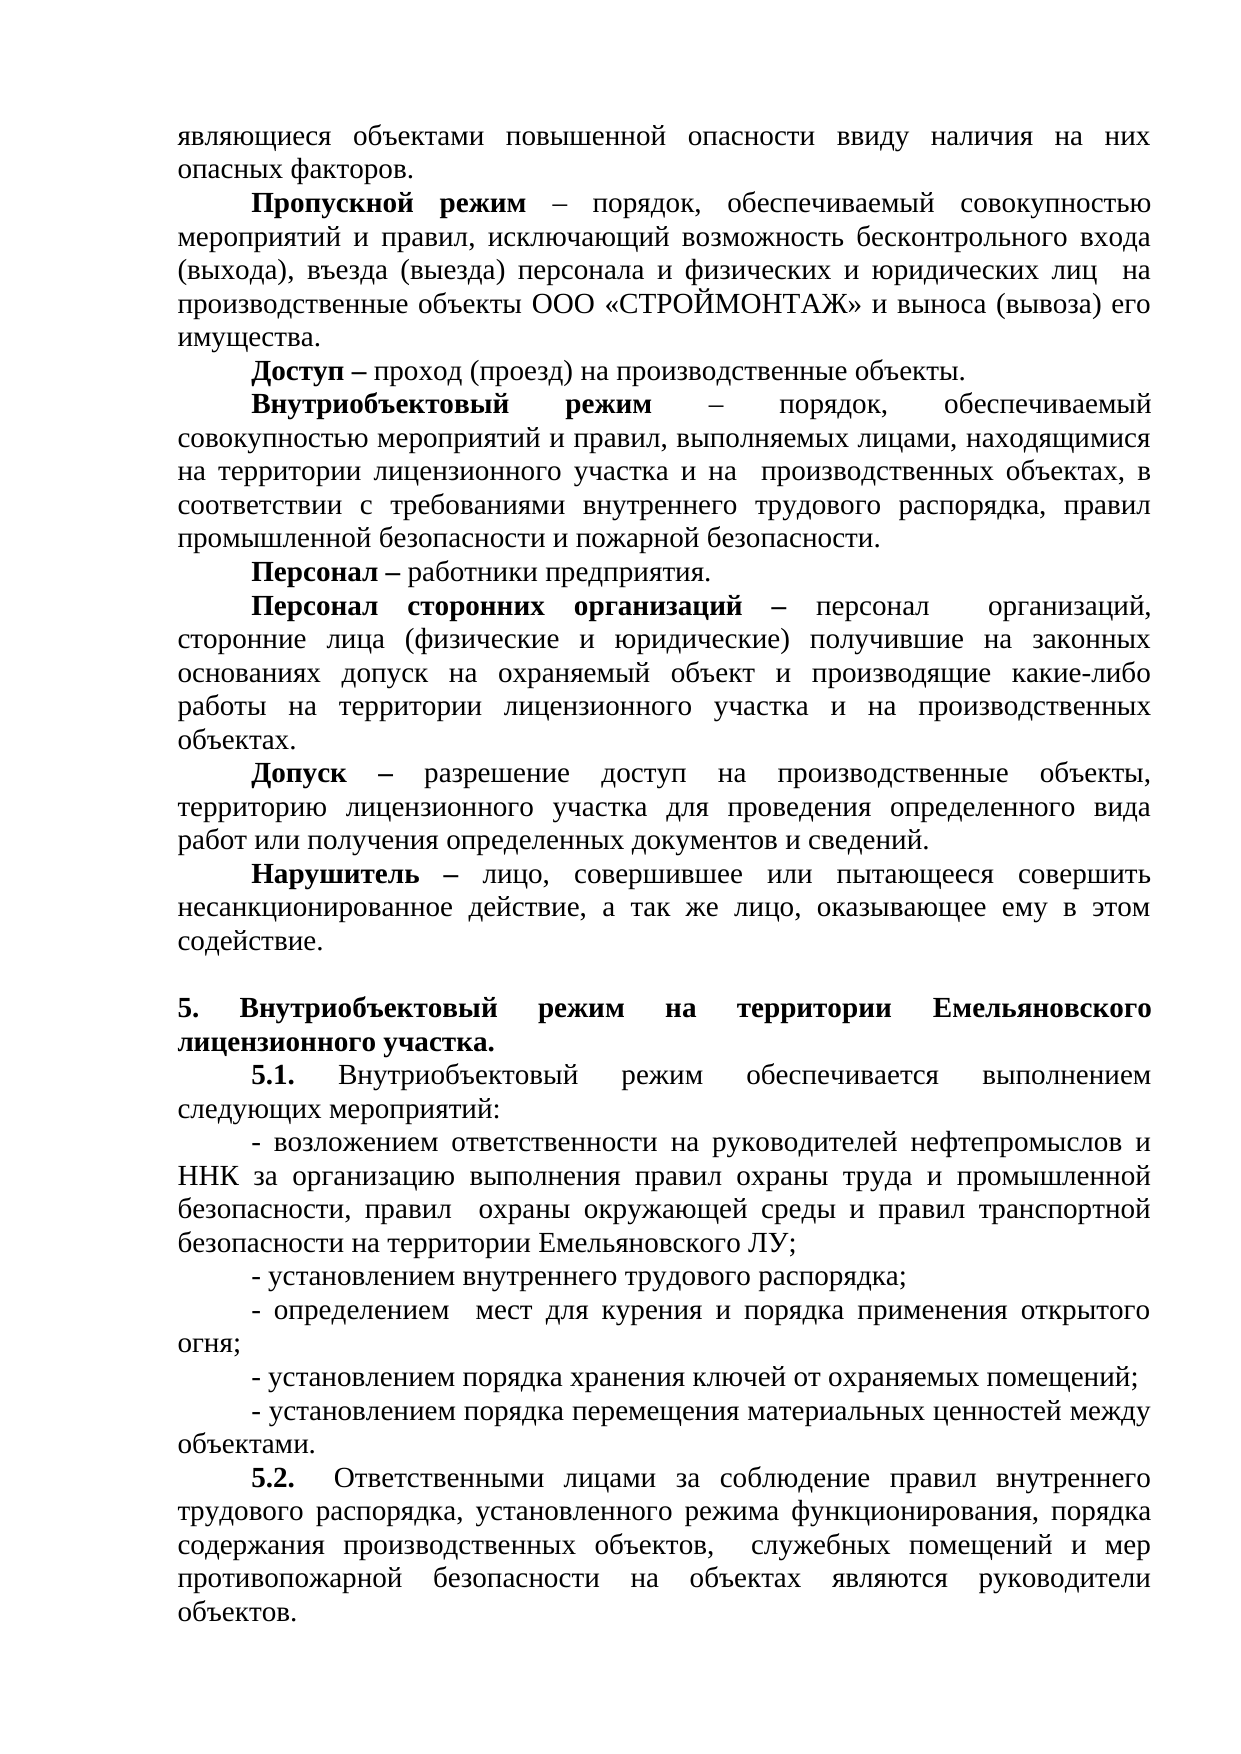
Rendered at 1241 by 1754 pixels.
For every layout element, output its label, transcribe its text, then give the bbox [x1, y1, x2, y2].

text Персонал – работники предприятия. [177, 554, 1152, 588]
text - установлением порядка хранения ключей от охраняемых помещений; [177, 1359, 1152, 1393]
text - установлением внутреннего трудового распорядка; [177, 1258, 1152, 1292]
text - определением мест для курения и порядка применения открытого огня; [177, 1292, 1152, 1359]
text 5.1. Внутриобъектовый режим обеспечивается выполнением следующих мероприятий: [177, 1057, 1152, 1124]
text Допуск – разрешение доступ на производственные объекты, территорию лицензионного участка для проведения определенного вида работ или получения определенных документов и сведений. [177, 755, 1152, 856]
text 5.2. Ответственными лицами за соблюдение правил внутреннего трудового распорядка, установленного режима функционирования, порядка содержания производственных объектов, служебных помещений и мер противопожарной безопасности на объектах являются руководители объектов. [177, 1460, 1152, 1627]
text 5. Внутриобъектовый режим на территории Емельяновского лицензионного участка. [177, 990, 1152, 1057]
text - установлением порядка перемещения материальных ценностей между объектами. [177, 1393, 1152, 1460]
text Доступ – проход (проезд) на производственные объекты. [177, 353, 1152, 386]
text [177, 118, 1152, 185]
text Внутриобъектовый режим – порядок, обеспечиваемый совокупностью мероприятий и правил, выполняемых лицами, находящимися на территории лицензионного участка и на производственных объектах, в соответствии с требованиями внутреннего трудового распорядка, правил промышленной безопасности и пожарной безопасности. [177, 386, 1152, 554]
text Нарушитель – лицо, совершившее или пытающееся совершить несанкционированное действие, а так же лицо, оказывающее ему в этом содействие. [177, 856, 1152, 957]
text - возложением ответственности на руководителей нефтепромыслов и ННК за организацию выполнения правил охраны труда и промышленной безопасности, правил охраны окружающей среды и правил транспортной безопасности на территории Емельяновского ЛУ; [177, 1124, 1152, 1258]
text Персонал сторонних организаций – персонал организаций, сторонние лица (физические и юридические) получившие на законных основаниях допуск на охраняемый объект и производящие какие-либо работы на территории лицензионного участка и на производственных объектах. [177, 588, 1152, 755]
text Пропускной режим – порядок, обеспечиваемый совокупностью мероприятий и правил, исключающий возможность бесконтрольного входа (выхода), въезда (выезда) персонала и физических и юридических лиц на производственные объекты ООО «СТРОЙМОНТАЖ» и выноса (вывоза) его имущества. [177, 185, 1152, 353]
